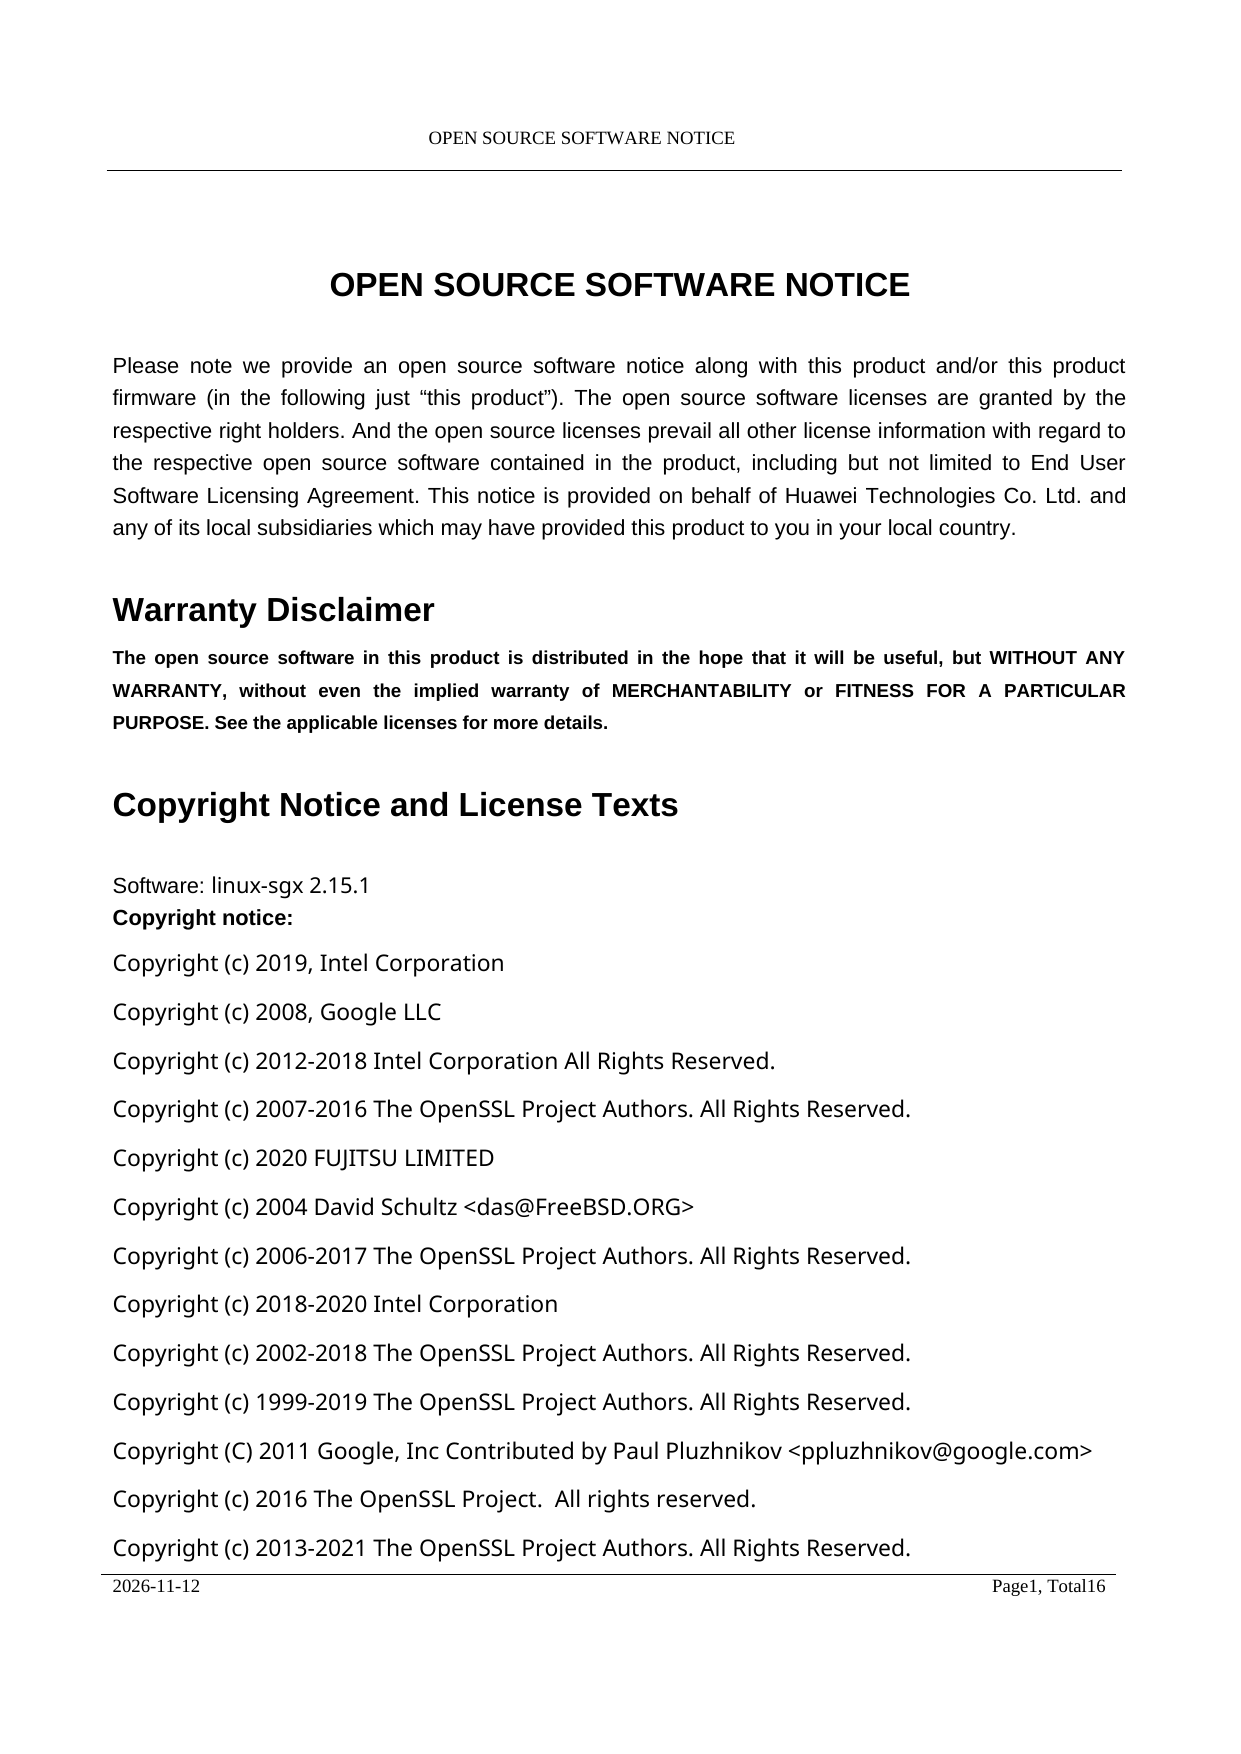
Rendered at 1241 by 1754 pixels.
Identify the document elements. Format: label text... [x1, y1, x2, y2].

text OPEN SOURCE SOFTWARE NOTICE [112, 251, 1128, 316]
text Please note we provide an open source software notice along with this product and/or this product firmware (in the following just “this product”). The open source software licenses are granted by the respective right holders. And the open source licenses prevail all other license information with regard to the respective open source software contained in the product, including but not limited to End User Software Licensing Agreement. This notice is provided on behalf of Huawei Technologies Co. Ltd. and any of its local subsidiaries which may have provided this product to you in your local country. [112, 349, 1128, 544]
text Software: linux-sgx 2.15.1 [112, 869, 1128, 901]
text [112, 947, 1128, 1564]
text The open source software in this product is distributed in the hope that it will be useful, but WITHOUT ANY WARRANTY, without even the implied warranty of MERCHANTABILITY or FITNESS FOR A PARTICULAR PURPOSE. See the applicable licenses for more details. [112, 641, 1128, 739]
text Warranty Disclaimer [112, 576, 1128, 641]
text Copyright notice: [112, 901, 1128, 934]
text Copyright Notice and License Texts [112, 771, 1128, 836]
